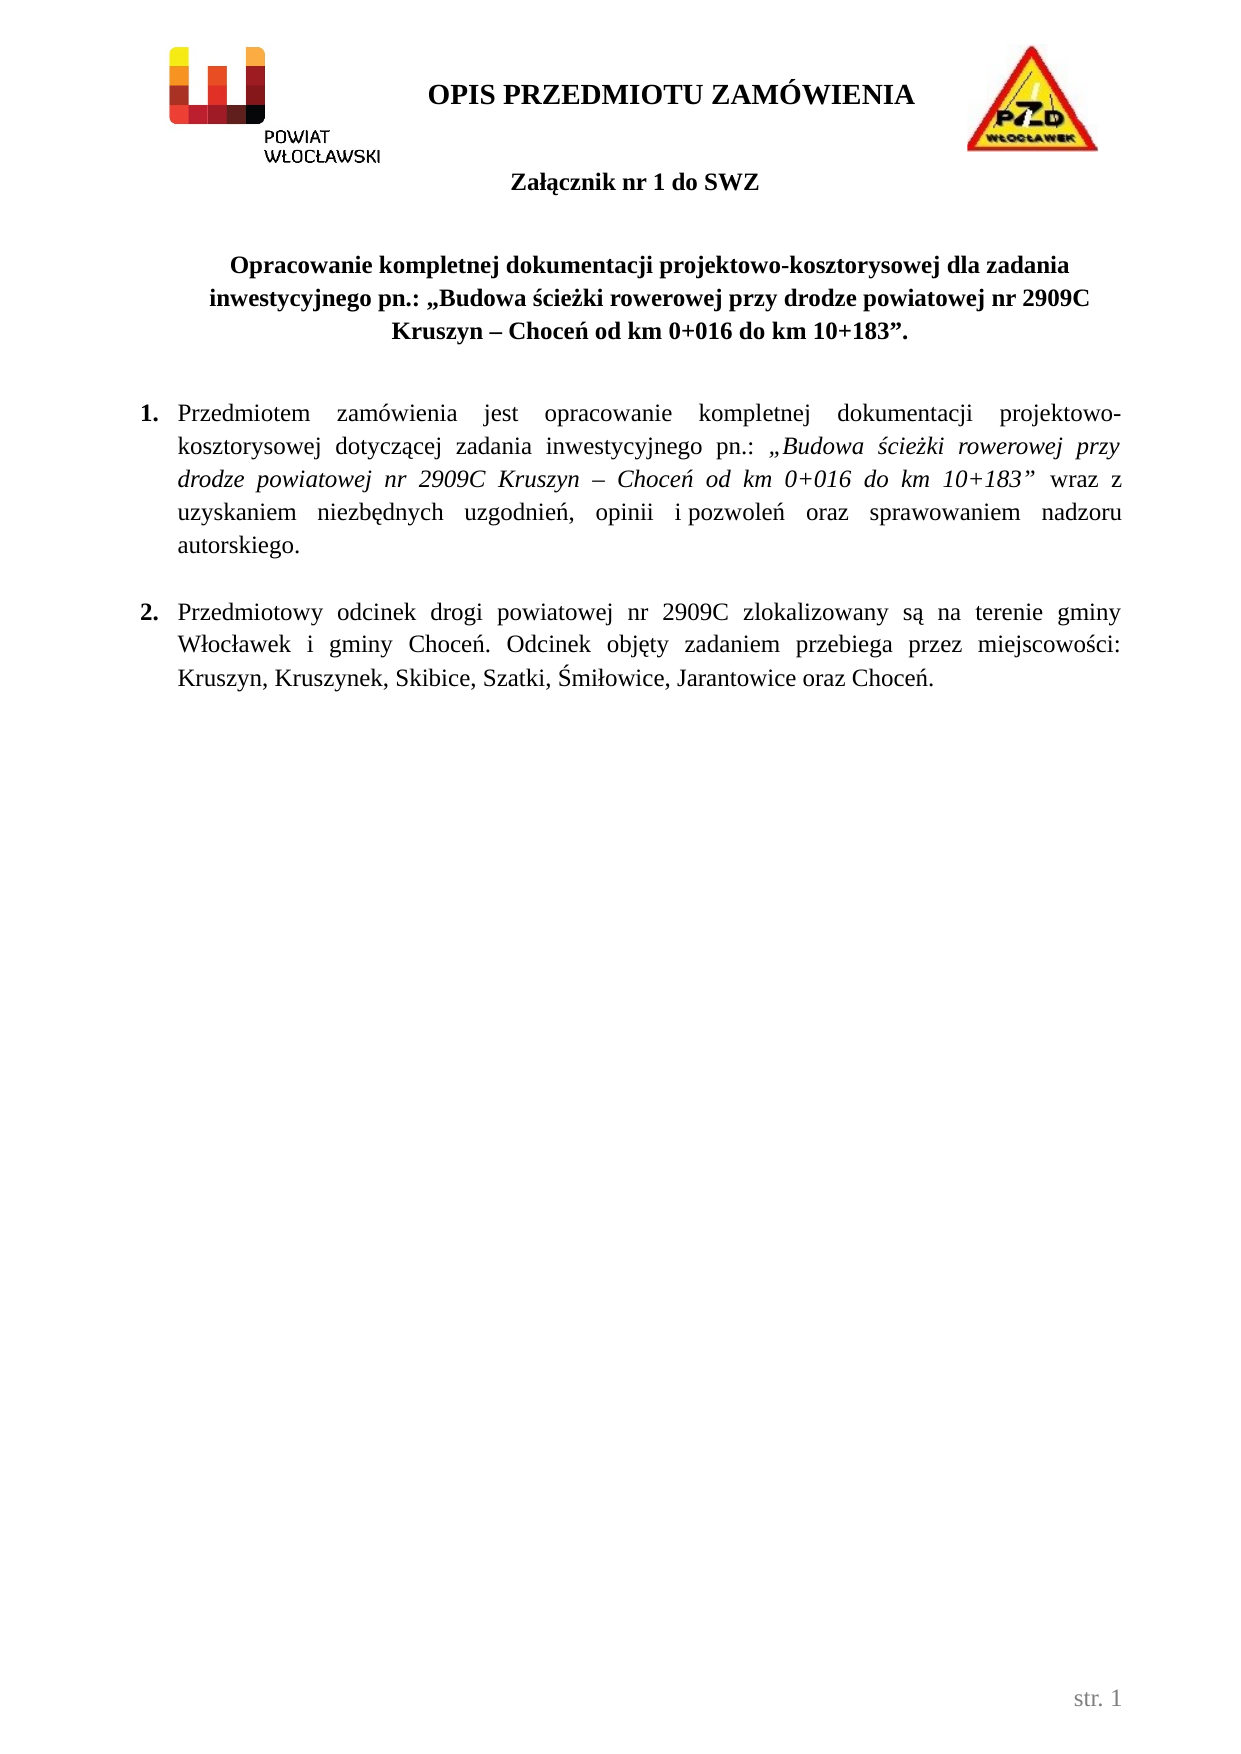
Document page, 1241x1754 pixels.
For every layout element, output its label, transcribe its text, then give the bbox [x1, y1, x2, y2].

picture [967, 44, 1099, 152]
table_header [945, 44, 1121, 167]
list Przedmiotem zamówienia jest opracowanie kompletnej dokumentacji projektowo-kosztorysowej dotyczącej zadania inwestycyjnego pn.: „Budowa ścieżki rowerowej przy drodze powiatowej nr 2909C Kruszyn – Choceń od km 0+016 do km 10+183” wraz z uzyskaniem niezbędnych uzgodnień, opinii i pozwoleń oraz sprawowaniem nadzoru autorskiego. [140, 398, 1122, 559]
list Opracowanie kompletnej dokumentacji projektowo-kosztorysowej dla zadania inwestycyjnego pn.: „Budowa ścieżki rowerowej przy drodze powiatowej nr 2909C Kruszyn – Choceń od km 0+016 do km 10+183”. [177, 250, 1122, 344]
text Załącznik nr 1 do SWZ [148, 167, 1122, 196]
table_header OPIS PRZEDMIOTU ZAMÓWIENIA [398, 44, 944, 167]
table_header [148, 44, 398, 167]
picture [164, 44, 382, 164]
list Przedmiotowy odcinek drogi powiatowej nr 2909C zlokalizowany są na terenie gminy Włocławek i gminy Choceń. Odcinek objęty zadaniem przebiega przez miejscowości: Kruszyn, Kruszynek, Skibice, Szatki, Śmiłowice, Jarantowice oraz Choceń. [140, 597, 1122, 691]
